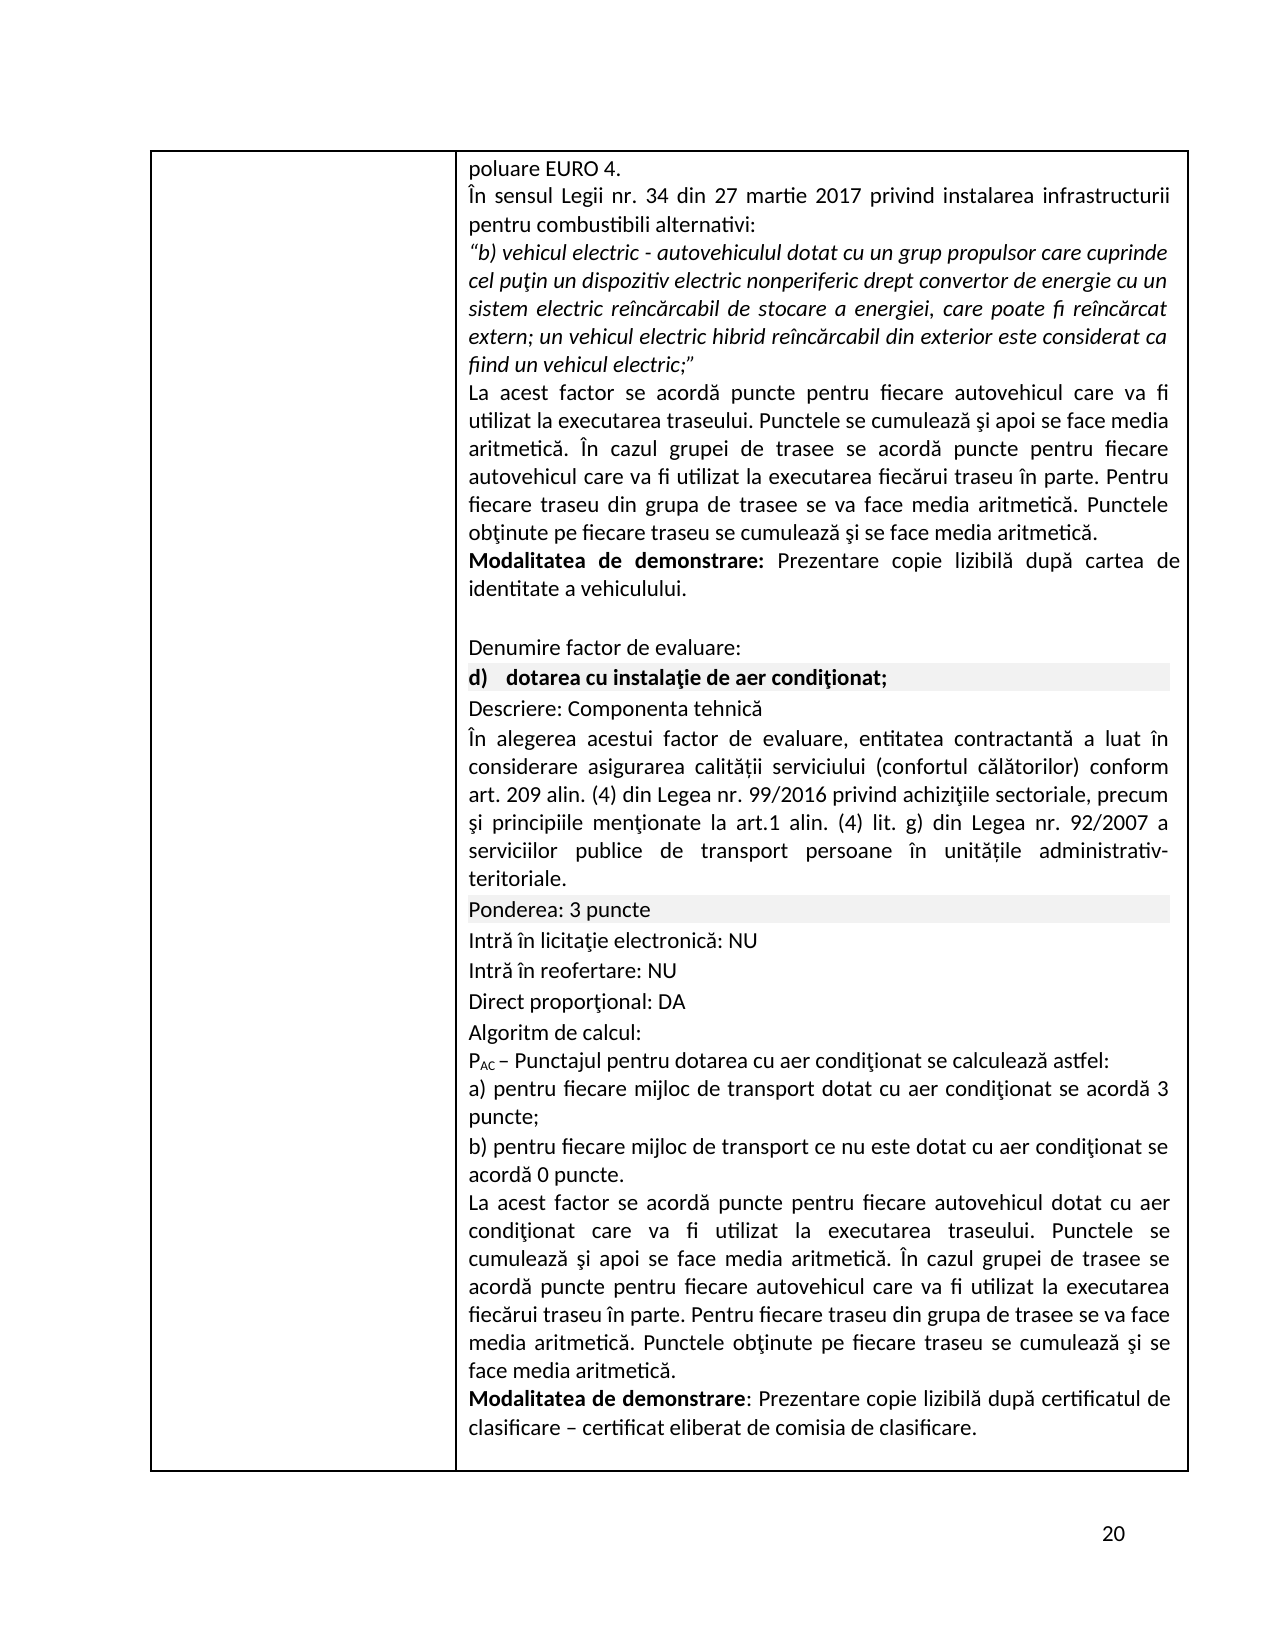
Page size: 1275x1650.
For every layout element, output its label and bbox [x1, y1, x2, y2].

table_cell [152, 152, 455, 1470]
table_cell [457, 152, 1187, 1470]
